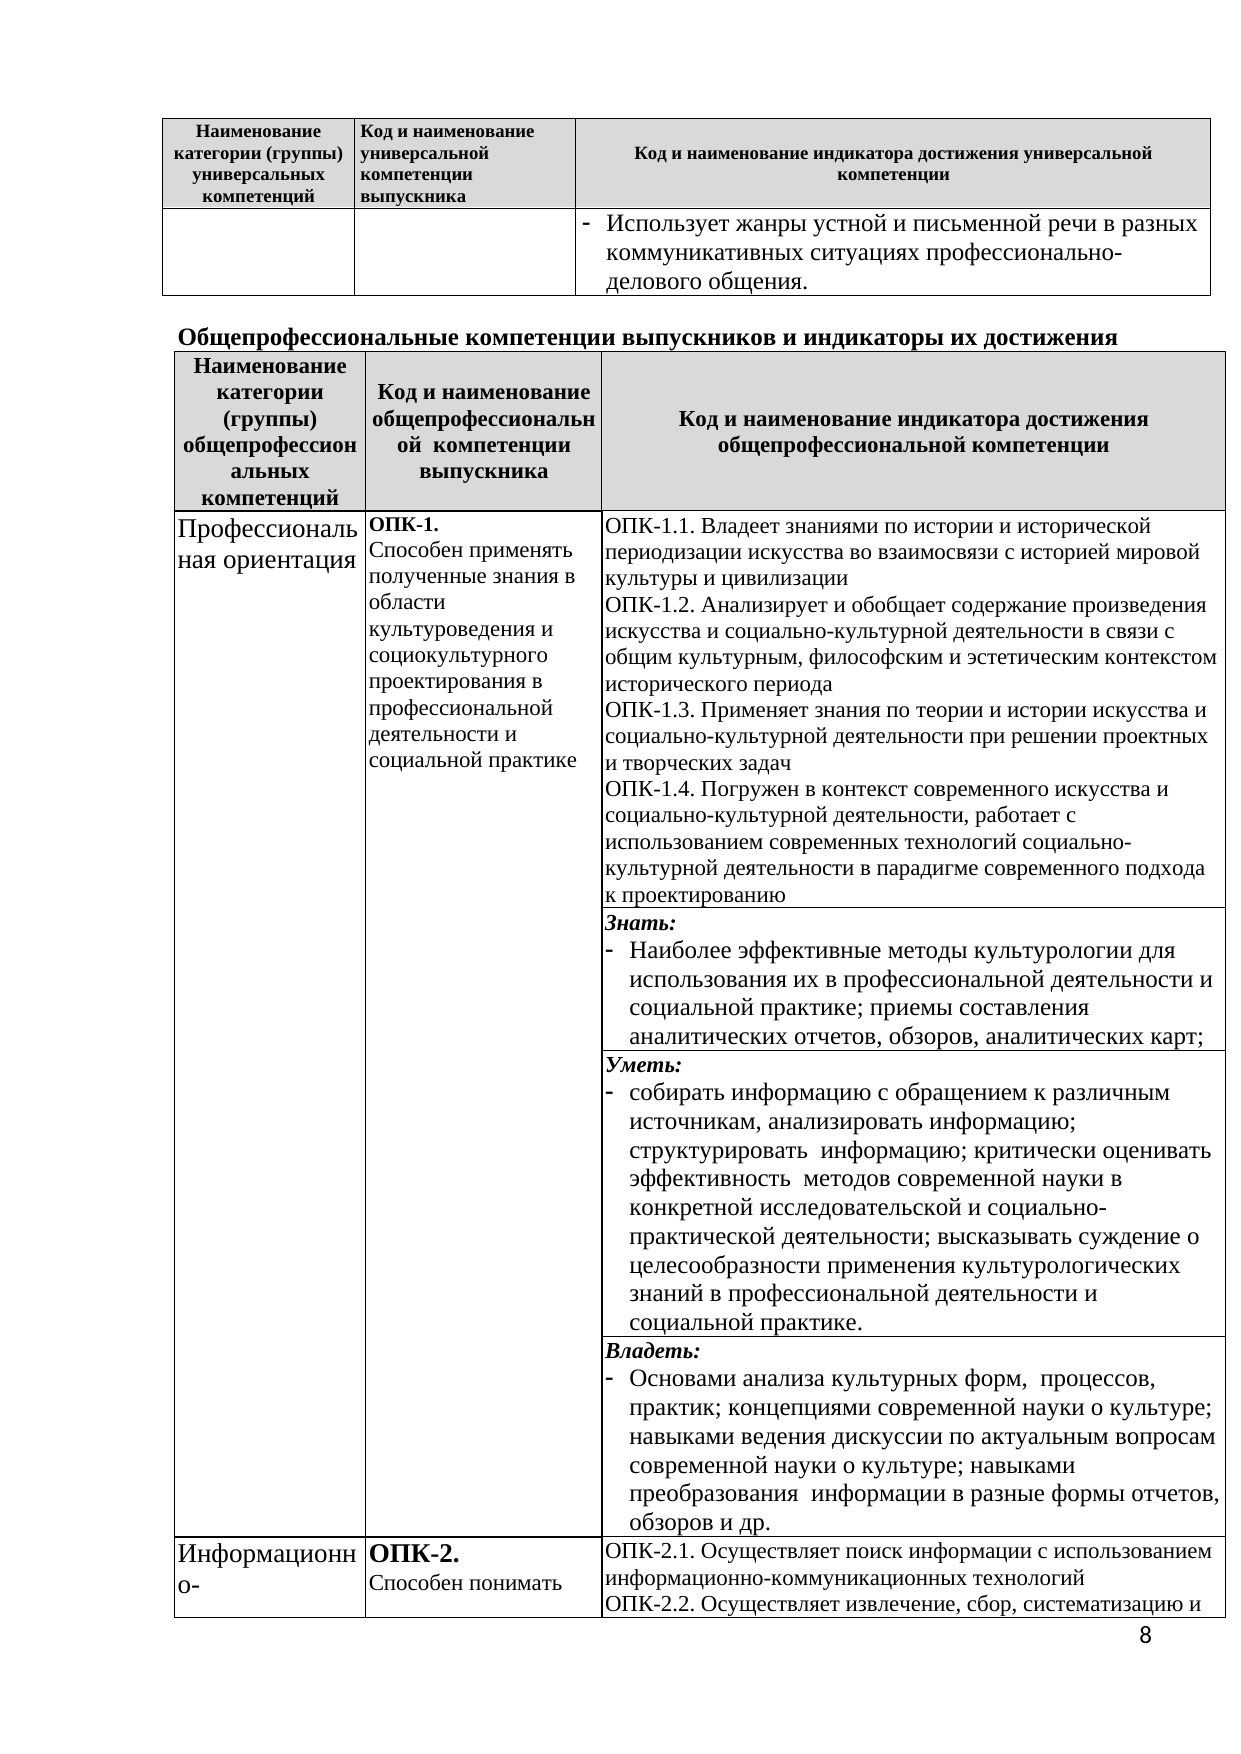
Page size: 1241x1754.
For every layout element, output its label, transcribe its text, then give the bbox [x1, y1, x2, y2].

table_header Наименование категории (группы) универсальных компетенций [163, 119, 354, 207]
table_cell ОПК-2. Способен понимать принципы работы современных информационных технологий и использовать их для решения задач профессиональной деятельности [366, 1538, 601, 1617]
text Общепрофессиональные компетенции выпускников и индикаторы их достижения [177, 322, 1152, 351]
table_cell Информационно-коммуникационные технологии [175, 1538, 365, 1617]
table_header Код и наименование общепрофессиональной компетенции выпускника [366, 352, 601, 510]
table_header Наименование категории (группы) общепрофессиональных компетенций [175, 352, 365, 510]
table_cell Профессиональная ориентация [175, 512, 365, 1536]
table_header Код и наименование индикатора достижения общепрофессиональной компетенции [602, 352, 1225, 510]
table_cell Владеть: Основами анализа культурных форм, процессов, практик; концепциями современной науки о культуре; навыками ведения дискуссии по актуальным вопросам современной науки о культуре; навыками преобразования информации в разные формы отчетов, обзоров и др. [603, 1337, 1225, 1536]
table_cell ОПК-1.1. Владеет знаниями по истории и исторической периодизации искусства во взаимосвязи с историей мировой культуры и цивилизации ОПК-1.2. Анализирует и обобщает содержание произведения искусства и социально-культурной деятельности в связи с общим культурным, философским и эстетическим контекстом исторического периода ОПК-1.3. Применяет знания по теории и истории искусства и социально-культурной деятельности при решении проектных и творческих задач ОПК-1.4. Погружен в контекст современного искусства и социально-культурной деятельности, работает с использованием современных технологий социально-культурной деятельности в парадигме современного подхода к проектированию [603, 511, 1225, 907]
table_cell Уметь: собирать информацию с обращением к различным источникам, анализировать информацию; структурировать информацию; критически оценивать эффективность методов современной науки в конкретной исследовательской и социально-практической деятельности; высказывать суждение о целесообразности применения культурологических знаний в профессиональной деятельности и социальной практике. [603, 1051, 1225, 1336]
table_header Код и наименование универсальной компетенции выпускника [355, 119, 575, 207]
table_cell ОПК-1. Способен применять полученные знания в области культуроведения и социокультурного проектирования в профессиональной деятельности и социальной практике [366, 512, 601, 1536]
table_header Код и наименование индикатора достижения универсальной компетенции [576, 119, 1210, 207]
table_cell Знать: Наиболее эффективные методы культурологии для использования их в профессиональной деятельности и социальной практике; приемы составления аналитических отчетов, обзоров, аналитических карт; [603, 908, 1225, 1050]
